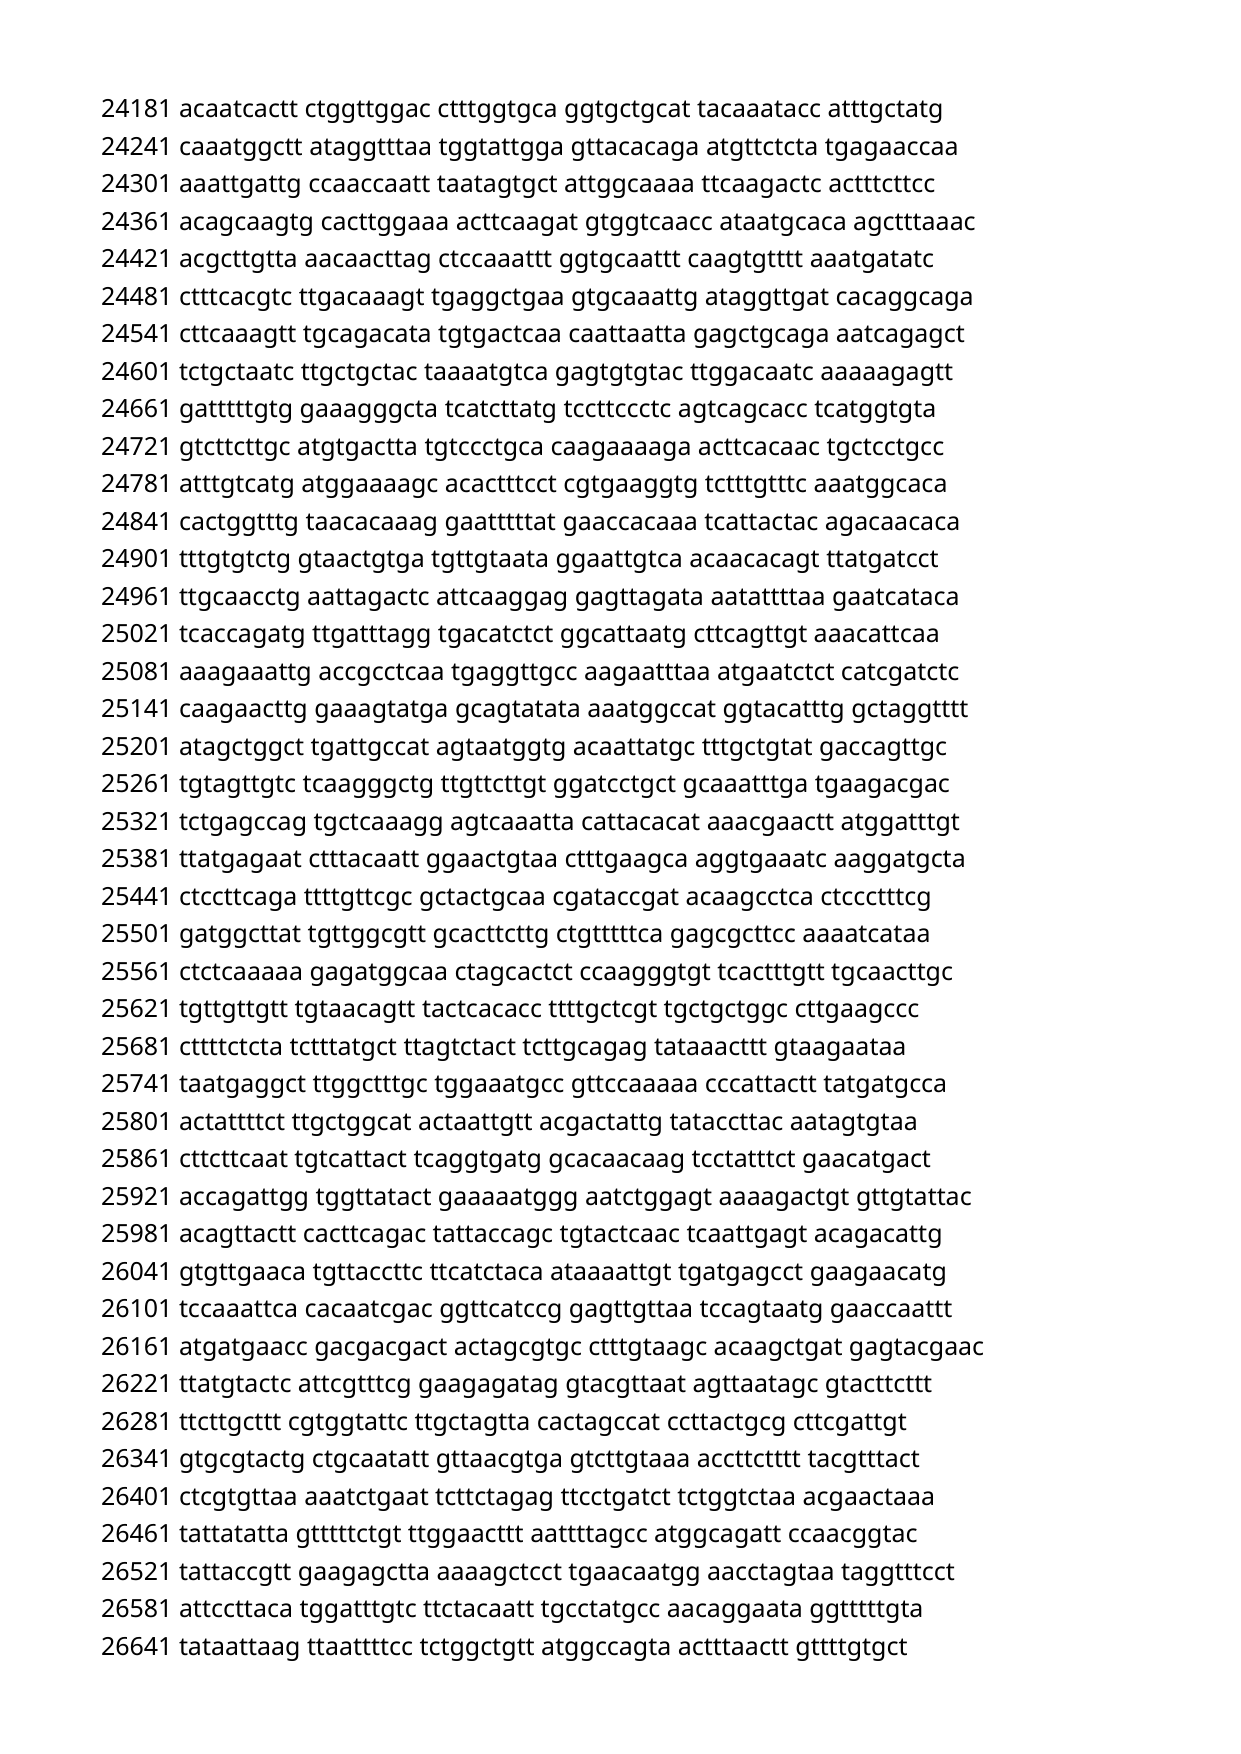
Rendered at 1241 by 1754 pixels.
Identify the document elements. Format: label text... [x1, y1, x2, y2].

text 26641 tataattaag ttaattttcc tctggctgtt atggccagta actttaactt gttttgtgct [75, 1627, 1165, 1664]
text 24841 cactggtttg taacacaaag gaatttttat gaaccacaaa tcattactac agacaacaca [75, 502, 1165, 539]
text 26281 ttcttgcttt cgtggtattc ttgctagtta cactagccat ccttactgcg cttcgattgt [75, 1402, 1165, 1439]
text 25681 cttttctcta tctttatgct ttagtctact tcttgcagag tataaacttt gtaagaataa [75, 1027, 1165, 1064]
text 24781 atttgtcatg atggaaaagc acactttcct cgtgaaggtg tctttgtttc aaatggcaca [75, 464, 1165, 502]
text 24961 ttgcaacctg aattagactc attcaaggag gagttagata aatattttaa gaatcataca [75, 577, 1165, 614]
text 25801 actattttct ttgctggcat actaattgtt acgactattg tataccttac aatagtgtaa [75, 1102, 1165, 1139]
text 24301 aaattgattg ccaaccaatt taatagtgct attggcaaaa ttcaagactc actttcttcc [75, 164, 1165, 202]
text 25141 caagaacttg gaaagtatga gcagtatata aaatggccat ggtacatttg gctaggtttt [75, 689, 1165, 727]
text 24661 gatttttgtg gaaagggcta tcatcttatg tccttccctc agtcagcacc tcatggtgta [75, 389, 1165, 427]
text 24721 gtcttcttgc atgtgactta tgtccctgca caagaaaaga acttcacaac tgctcctgcc [75, 427, 1165, 464]
text 25021 tcaccagatg ttgatttagg tgacatctct ggcattaatg cttcagttgt aaacattcaa [75, 614, 1165, 652]
text 26041 gtgttgaaca tgttaccttc ttcatctaca ataaaattgt tgatgagcct gaagaacatg [75, 1252, 1165, 1289]
text 24901 tttgtgtctg gtaactgtga tgttgtaata ggaattgtca acaacacagt ttatgatcct [75, 539, 1165, 577]
text 25861 cttcttcaat tgtcattact tcaggtgatg gcacaacaag tcctatttct gaacatgact [75, 1139, 1165, 1177]
text 25921 accagattgg tggttatact gaaaaatggg aatctggagt aaaagactgt gttgtattac [75, 1177, 1165, 1214]
text 24361 acagcaagtg cacttggaaa acttcaagat gtggtcaacc ataatgcaca agctttaaac [75, 202, 1165, 239]
text 25981 acagttactt cacttcagac tattaccagc tgtactcaac tcaattgagt acagacattg [75, 1214, 1165, 1252]
text 25261 tgtagttgtc tcaagggctg ttgttcttgt ggatcctgct gcaaatttga tgaagacgac [75, 764, 1165, 802]
text 24421 acgcttgtta aacaacttag ctccaaattt ggtgcaattt caagtgtttt aaatgatatc [75, 239, 1165, 277]
text 24181 acaatcactt ctggttggac ctttggtgca ggtgctgcat tacaaatacc atttgctatg [75, 89, 1165, 127]
text 26461 tattatatta gtttttctgt ttggaacttt aattttagcc atggcagatt ccaacggtac [75, 1514, 1165, 1552]
text 26221 ttatgtactc attcgtttcg gaagagatag gtacgttaat agttaatagc gtacttcttt [75, 1364, 1165, 1402]
text 24541 cttcaaagtt tgcagacata tgtgactcaa caattaatta gagctgcaga aatcagagct [75, 314, 1165, 352]
text 25501 gatggcttat tgttggcgtt gcacttcttg ctgtttttca gagcgcttcc aaaatcataa [75, 914, 1165, 952]
text 26401 ctcgtgttaa aaatctgaat tcttctagag ttcctgatct tctggtctaa acgaactaaa [75, 1477, 1165, 1514]
text 25381 ttatgagaat ctttacaatt ggaactgtaa ctttgaagca aggtgaaatc aaggatgcta [75, 839, 1165, 877]
text 26521 tattaccgtt gaagagctta aaaagctcct tgaacaatgg aacctagtaa taggtttcct [75, 1552, 1165, 1589]
text 24241 caaatggctt ataggtttaa tggtattgga gttacacaga atgttctcta tgagaaccaa [75, 127, 1165, 164]
text 24601 tctgctaatc ttgctgctac taaaatgtca gagtgtgtac ttggacaatc aaaaagagtt [75, 352, 1165, 389]
text 26161 atgatgaacc gacgacgact actagcgtgc ctttgtaagc acaagctgat gagtacgaac [75, 1327, 1165, 1364]
text 25441 ctccttcaga ttttgttcgc gctactgcaa cgataccgat acaagcctca ctccctttcg [75, 877, 1165, 914]
text 25081 aaagaaattg accgcctcaa tgaggttgcc aagaatttaa atgaatctct catcgatctc [75, 652, 1165, 689]
text 25201 atagctggct tgattgccat agtaatggtg acaattatgc tttgctgtat gaccagttgc [75, 727, 1165, 764]
text 26341 gtgcgtactg ctgcaatatt gttaacgtga gtcttgtaaa accttctttt tacgtttact [75, 1439, 1165, 1477]
text 24481 ctttcacgtc ttgacaaagt tgaggctgaa gtgcaaattg ataggttgat cacaggcaga [75, 277, 1165, 314]
text 26101 tccaaattca cacaatcgac ggttcatccg gagttgttaa tccagtaatg gaaccaattt [75, 1289, 1165, 1327]
text 25561 ctctcaaaaa gagatggcaa ctagcactct ccaagggtgt tcactttgtt tgcaacttgc [75, 952, 1165, 989]
text 25741 taatgaggct ttggctttgc tggaaatgcc gttccaaaaa cccattactt tatgatgcca [75, 1064, 1165, 1102]
text 25621 tgttgttgtt tgtaacagtt tactcacacc ttttgctcgt tgctgctggc cttgaagccc [75, 989, 1165, 1027]
text 25321 tctgagccag tgctcaaagg agtcaaatta cattacacat aaacgaactt atggatttgt [75, 802, 1165, 839]
text 26581 attccttaca tggatttgtc ttctacaatt tgcctatgcc aacaggaata ggtttttgta [75, 1589, 1165, 1627]
